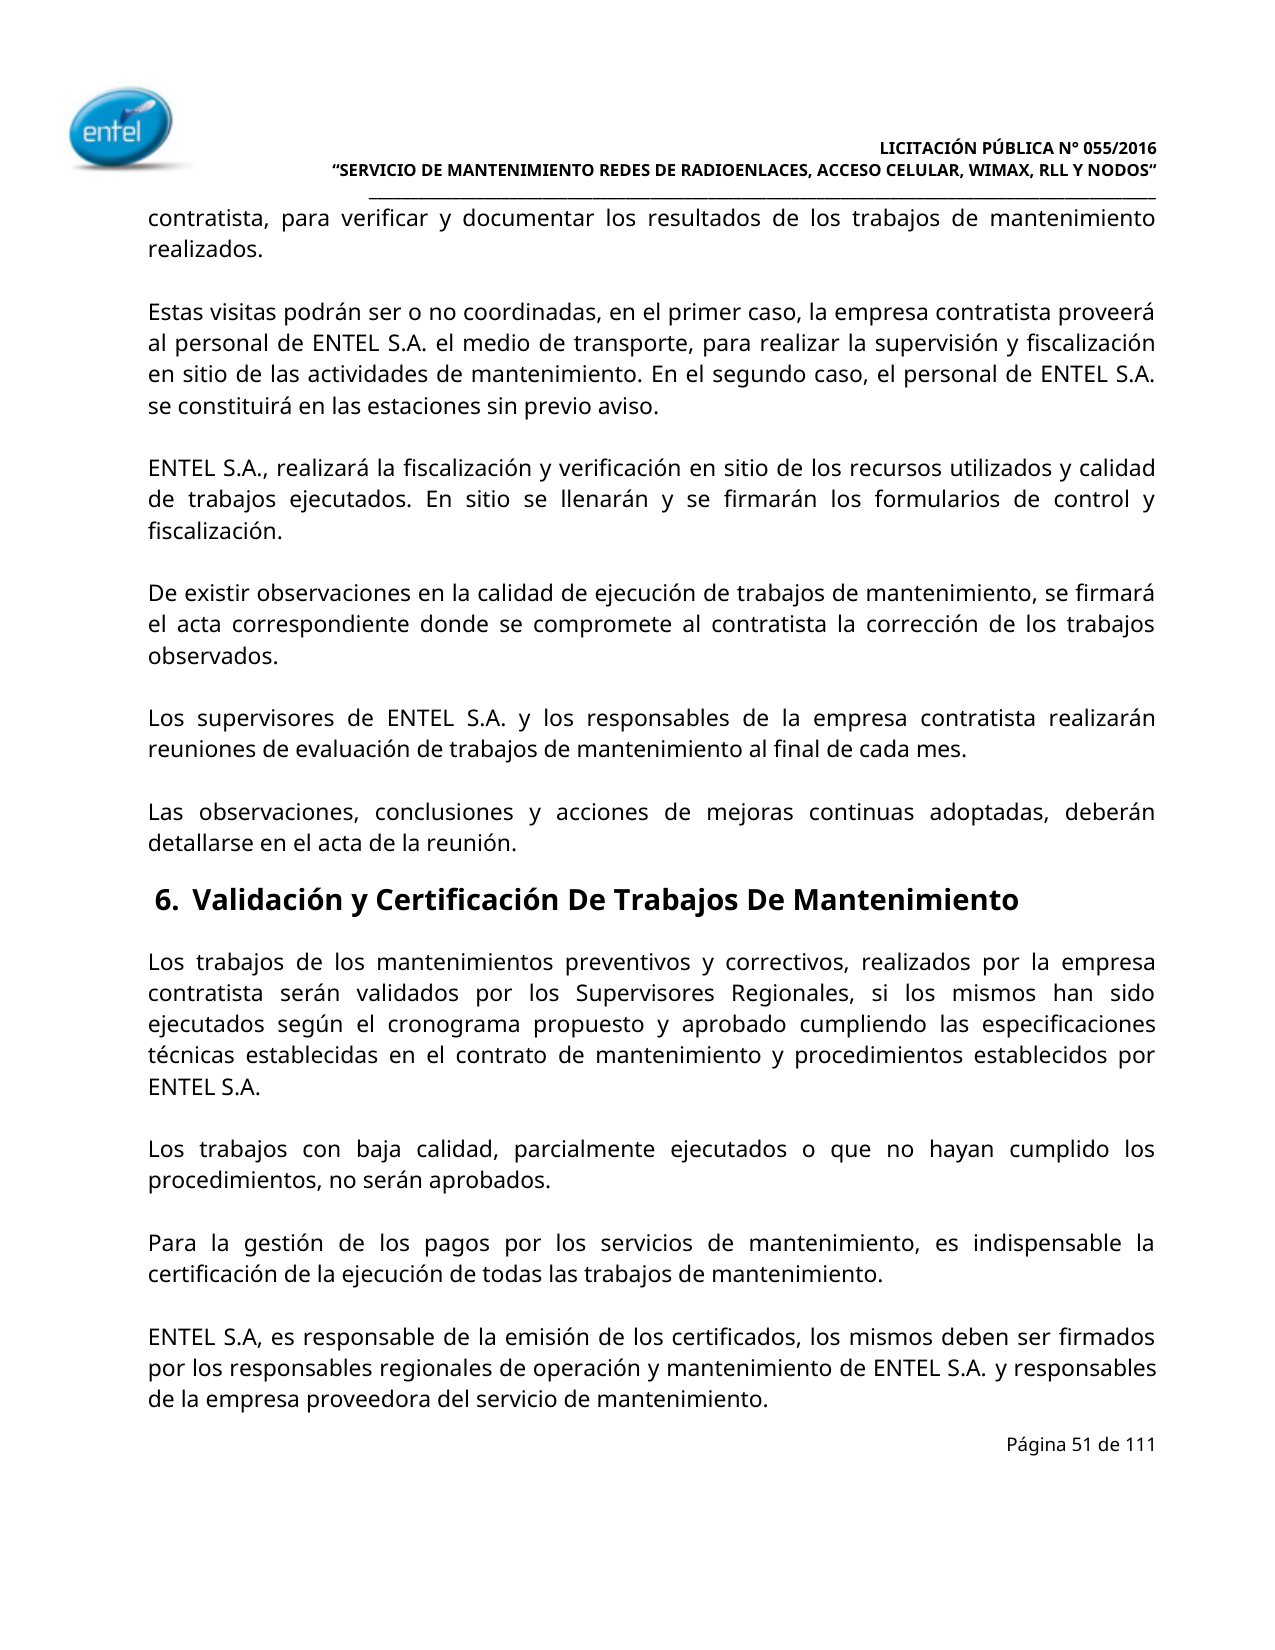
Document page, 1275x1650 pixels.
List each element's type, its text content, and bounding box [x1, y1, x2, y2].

text Las observaciones, conclusiones y acciones de mejoras continuas adoptadas, deberán detallarse en el acta de la reunión. [148, 796, 1157, 858]
text ENTEL S.A., realizará la fiscalización y verificación en sitio de los recursos utilizados y calidad de trabajos ejecutados. En sitio se llenarán y se firmarán los formularios de control y fiscalización. [148, 452, 1157, 546]
text Los trabajos con baja calidad, parcialmente ejecutados o que no hayan cumplido los procedimientos, no serán aprobados. [148, 1133, 1157, 1196]
subtitle Validación y Certificación De Trabajos De Mantenimiento [154, 879, 1157, 919]
text Estas visitas podrán ser o no coordinadas, en el primer caso, la empresa contratista proveerá al personal de ENTEL S.A. el medio de transporte, para realizar la supervisión y fiscalización en sitio de las actividades de mantenimiento. En el segundo caso, el personal de ENTEL S.A. se constituirá en las estaciones sin previo aviso. [148, 296, 1157, 421]
text Los trabajos de los mantenimientos preventivos y correctivos, realizados por la empresa contratista serán validados por los Supervisores Regionales, si los mismos han sido ejecutados según el cronograma propuesto y aprobado cumpliendo las especificaciones técnicas establecidas en el contrato de mantenimiento y procedimientos establecidos por ENTEL S.A. [148, 946, 1157, 1102]
text ENTEL S.A, es responsable de la emisión de los certificados, los mismos deben ser firmados por los responsables regionales de operación y mantenimiento de ENTEL S.A. y responsables de la empresa proveedora del servicio de mantenimiento. [148, 1321, 1157, 1414]
text De existir observaciones en la calidad de ejecución de trabajos de mantenimiento, se firmará el acta correspondiente donde se compromete al contratista la corrección de los trabajos observados. [148, 577, 1157, 671]
text Los supervisores de ENTEL S.A. y los responsables de la empresa contratista realizarán reuniones de evaluación de trabajos de mantenimiento al final de cada mes. [148, 702, 1157, 764]
text Para la gestión de los pagos por los servicios de mantenimiento, es indispensable la certificación de la ejecución de todas las trabajos de mantenimiento. [148, 1227, 1157, 1289]
picture [53, 80, 196, 178]
